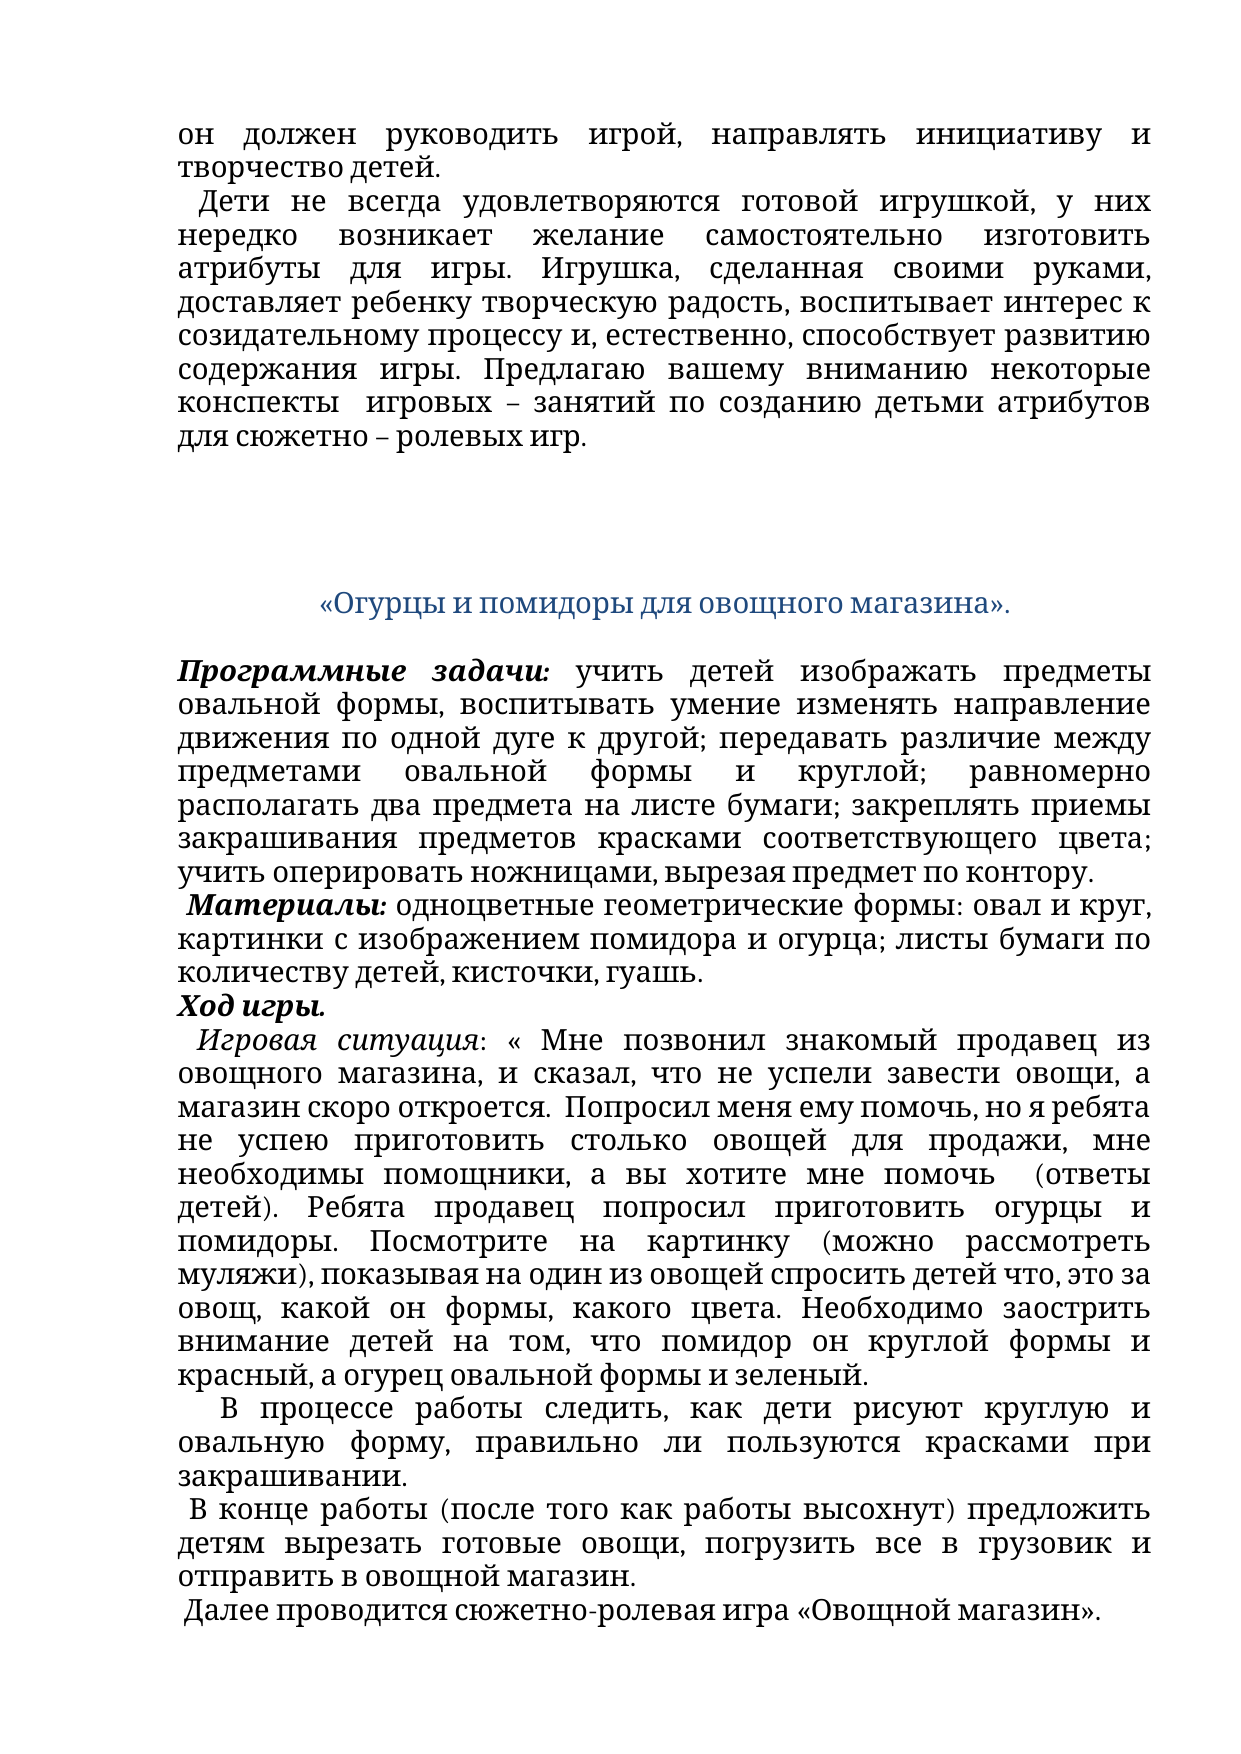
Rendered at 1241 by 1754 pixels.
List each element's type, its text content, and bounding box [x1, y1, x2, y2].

text Материалы: одноцветные геометрические формы: овал и круг, картинки с изображением помидора и огурца; листы бумаги по количеству детей, кисточки, гуашь. [177, 889, 1152, 990]
text Игровая ситуация: « Мне позвонил знакомый продавец из овощного магазина, и сказал, что не успели завести овощи, а магазин скоро откроется. Попросил меня ему помочь, но я ребята не успею приготовить столько овощей для продажи, мне необходимы помощники, а вы хотите мне помочь (ответы детей). Ребята продавец попросил приготовить огурцы и помидоры. Посмотрите на картинку (можно рассмотреть муляжи), показывая на один из овощей спросить детей что, это за овощ, какой он формы, какого цвета. Необходимо заострить внимание детей на том, что помидор он круглой формы и красный, а огурец овальной формы и зеленый. [177, 1024, 1152, 1393]
text Дети не всегда удовлетворяются готовой игрушкой, у них нередко возникает желание самостоятельно изготовить атрибуты для игры. Игрушка, сделанная своими руками, доставляет ребенку творческую радость, воспитывает интерес к созидательному процессу и, естественно, способствует развитию содержания игры. Предлагаю вашему вниманию некоторые конспекты игровых – занятий по созданию детьми атрибутов для сюжетно – ролевых игр. [177, 185, 1152, 453]
text Далее проводится сюжетно-ролевая игра «Овощной магазин». [177, 1594, 1152, 1627]
text В конце работы (после того как работы высохнут) предложить детям вырезать готовые овощи, погрузить все в грузовик и отправить в овощной магазин. [177, 1493, 1152, 1594]
text «Огурцы и помидоры для овощного магазина». [177, 588, 1152, 621]
text Ход игры. [177, 990, 1152, 1024]
text В процессе работы следить, как дети рисуют круглую и овальную форму, правильно ли пользуются красками при закрашивании. [177, 1393, 1152, 1493]
text Программные задачи: учить детей изображать предметы овальной формы, воспитывать умение изменять направление движения по одной дуге к другой; передавать различие между предметами овальной формы и круглой; равномерно располагать два предмета на листе бумаги; закреплять приемы закрашивания предметов красками соответствующего цвета; учить оперировать ножницами, вырезая предмет по контору. [177, 655, 1152, 889]
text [177, 118, 1152, 185]
